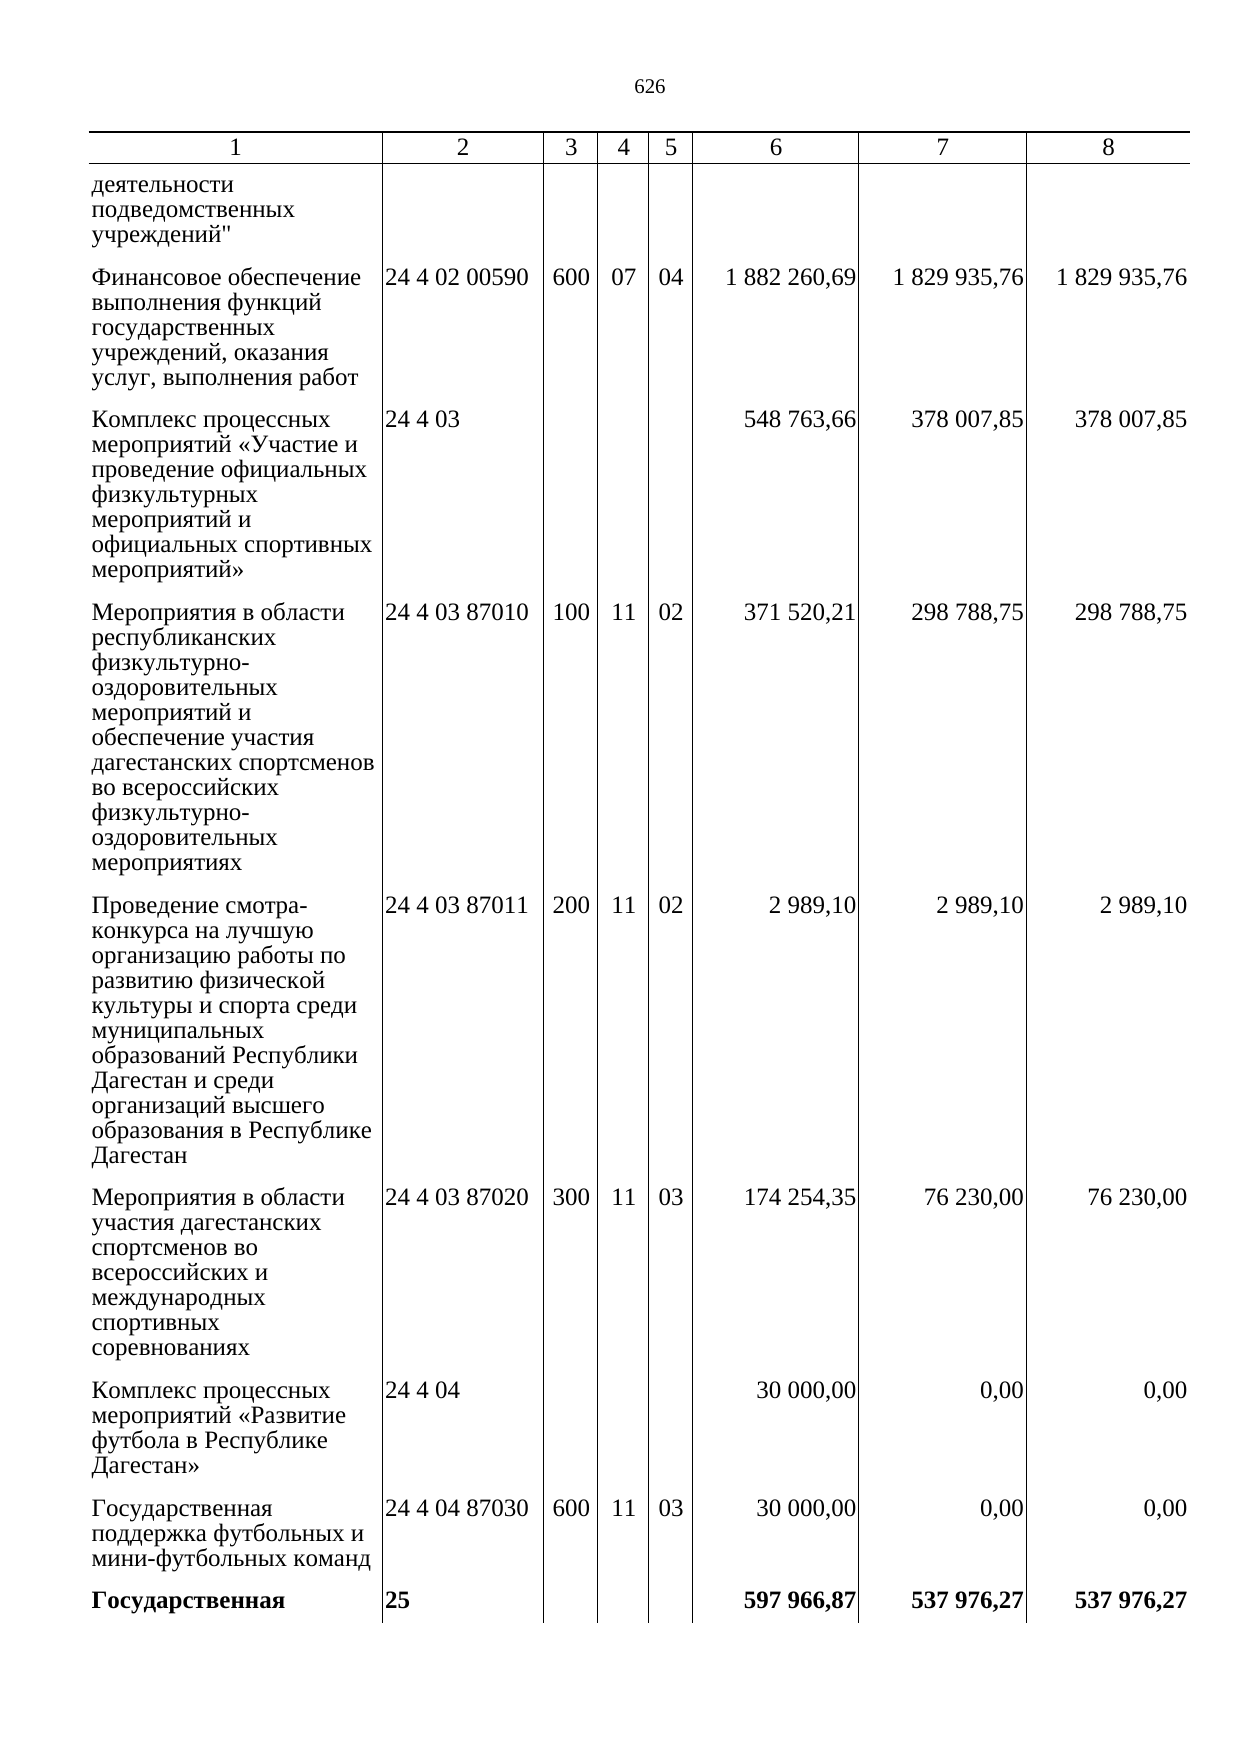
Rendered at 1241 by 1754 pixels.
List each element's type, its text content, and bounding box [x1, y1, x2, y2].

table_header 3 [544, 133, 597, 163]
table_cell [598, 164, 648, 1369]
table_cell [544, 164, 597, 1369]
table_header 5 [649, 133, 692, 163]
table_header 1 [89, 133, 382, 163]
table_header 4 [598, 133, 648, 163]
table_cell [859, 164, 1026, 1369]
table_header 8 [1027, 133, 1190, 163]
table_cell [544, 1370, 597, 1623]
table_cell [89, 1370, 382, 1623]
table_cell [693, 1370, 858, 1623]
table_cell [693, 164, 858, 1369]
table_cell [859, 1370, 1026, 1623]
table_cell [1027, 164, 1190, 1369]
table_header 7 [859, 133, 1026, 163]
table_header 6 [693, 133, 858, 163]
table_header 2 [383, 133, 543, 163]
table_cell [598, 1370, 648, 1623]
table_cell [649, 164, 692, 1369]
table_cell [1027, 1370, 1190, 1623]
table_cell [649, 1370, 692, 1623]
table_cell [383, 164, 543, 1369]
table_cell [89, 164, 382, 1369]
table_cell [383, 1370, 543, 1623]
